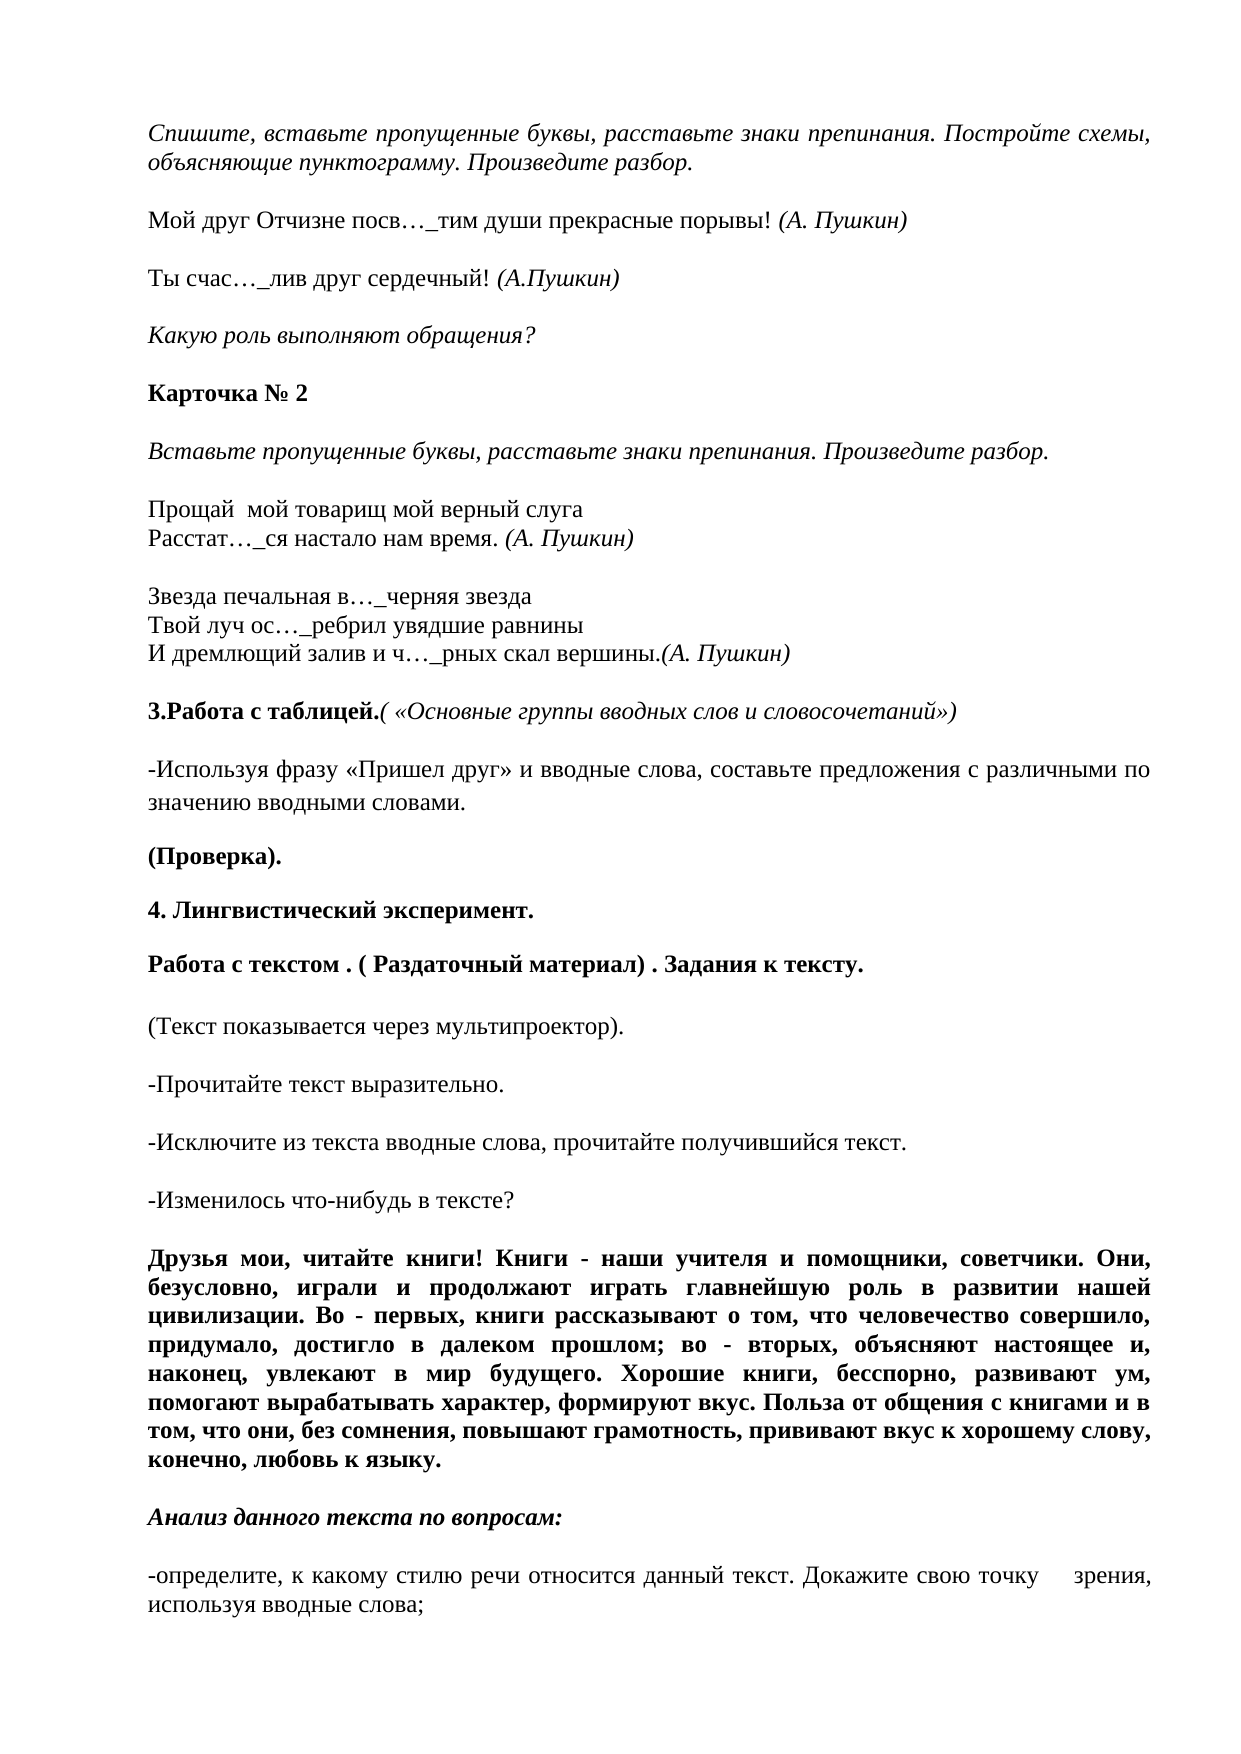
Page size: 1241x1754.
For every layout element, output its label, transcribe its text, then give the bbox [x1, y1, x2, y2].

text Звезда печальная в…_черняя звезда Твой луч ос…_ребрил увядшие равнины И дремлющий залив и ч…_рных скал вершины.(А. Пушкин) [148, 581, 1152, 667]
text Прощай мой товарищ мой верный слуга Расстат…_ся настало нам время. (А. Пушкин) [148, 494, 1152, 552]
text Спишите, вставьте пропущенные буквы, расставьте знаки препинания. Постройте схемы, объясняющие пунктограмму. Произведите разбор. [148, 118, 1152, 176]
text -Исключите из текста вводные слова, прочитайте получившийся текст. [148, 1127, 1152, 1156]
text 4. Лингвистический эксперимент. [148, 895, 1152, 924]
text Какую роль выполняют обращения? [148, 321, 1152, 349]
text Работа с текстом . ( Раздаточный материал) . Задания к тексту. [148, 949, 1152, 978]
text 3.Работа с таблицей.( «Основные группы вводных слов и словосочетаний») [148, 696, 1152, 725]
text -Используя фразу «Пришел друг» и вводные слова, составьте предложения с различными по значению вводными словами. [148, 754, 1152, 816]
text -Прочитайте текст выразительно. [148, 1069, 1152, 1098]
text Мой друг Отчизне посв…_тим души прекрасные порывы! (А. Пушкин) [148, 205, 1152, 233]
text Ты счас…_лив друг сердечный! (А.Пушкин) [148, 263, 1152, 291]
text (Текст показывается через мультипроектор). [148, 1011, 1152, 1040]
text Друзья мои, читайте книги! Книги - наши учителя и помощники, советчики. Они, безусловно, играли и продолжают играть главнейшую роль в развитии нашей цивилизации. Во - первых, книги рассказывают о том, что человечество совершило, придумало, достигло в далеком прошлом; во - вторых, объясняют настоящее и, наконец, увлекают в мир будущего. Хорошие книги, бесспорно, развивают ум, помогают вырабатывать характер, формируют вкус. Польза от общения с книгами и в том, что они, без сомнения, повышают грамотность, прививают вкус к хорошему слову, конечно, любовь к языку. [148, 1243, 1152, 1473]
text Анализ данного текста по вопросам: [148, 1502, 1152, 1531]
text (Проверка). [148, 841, 1152, 870]
text -определите, к какому стилю речи относится данный текст. Докажите свою точку зрения, используя вводные слова; [148, 1560, 1152, 1617]
text -Изменилось что-нибудь в тексте? [148, 1185, 1152, 1214]
text Вставьте пропущенные буквы, расставьте знаки препинания. Произведите разбор. [148, 436, 1152, 465]
text Карточка № 2 [148, 378, 1152, 407]
